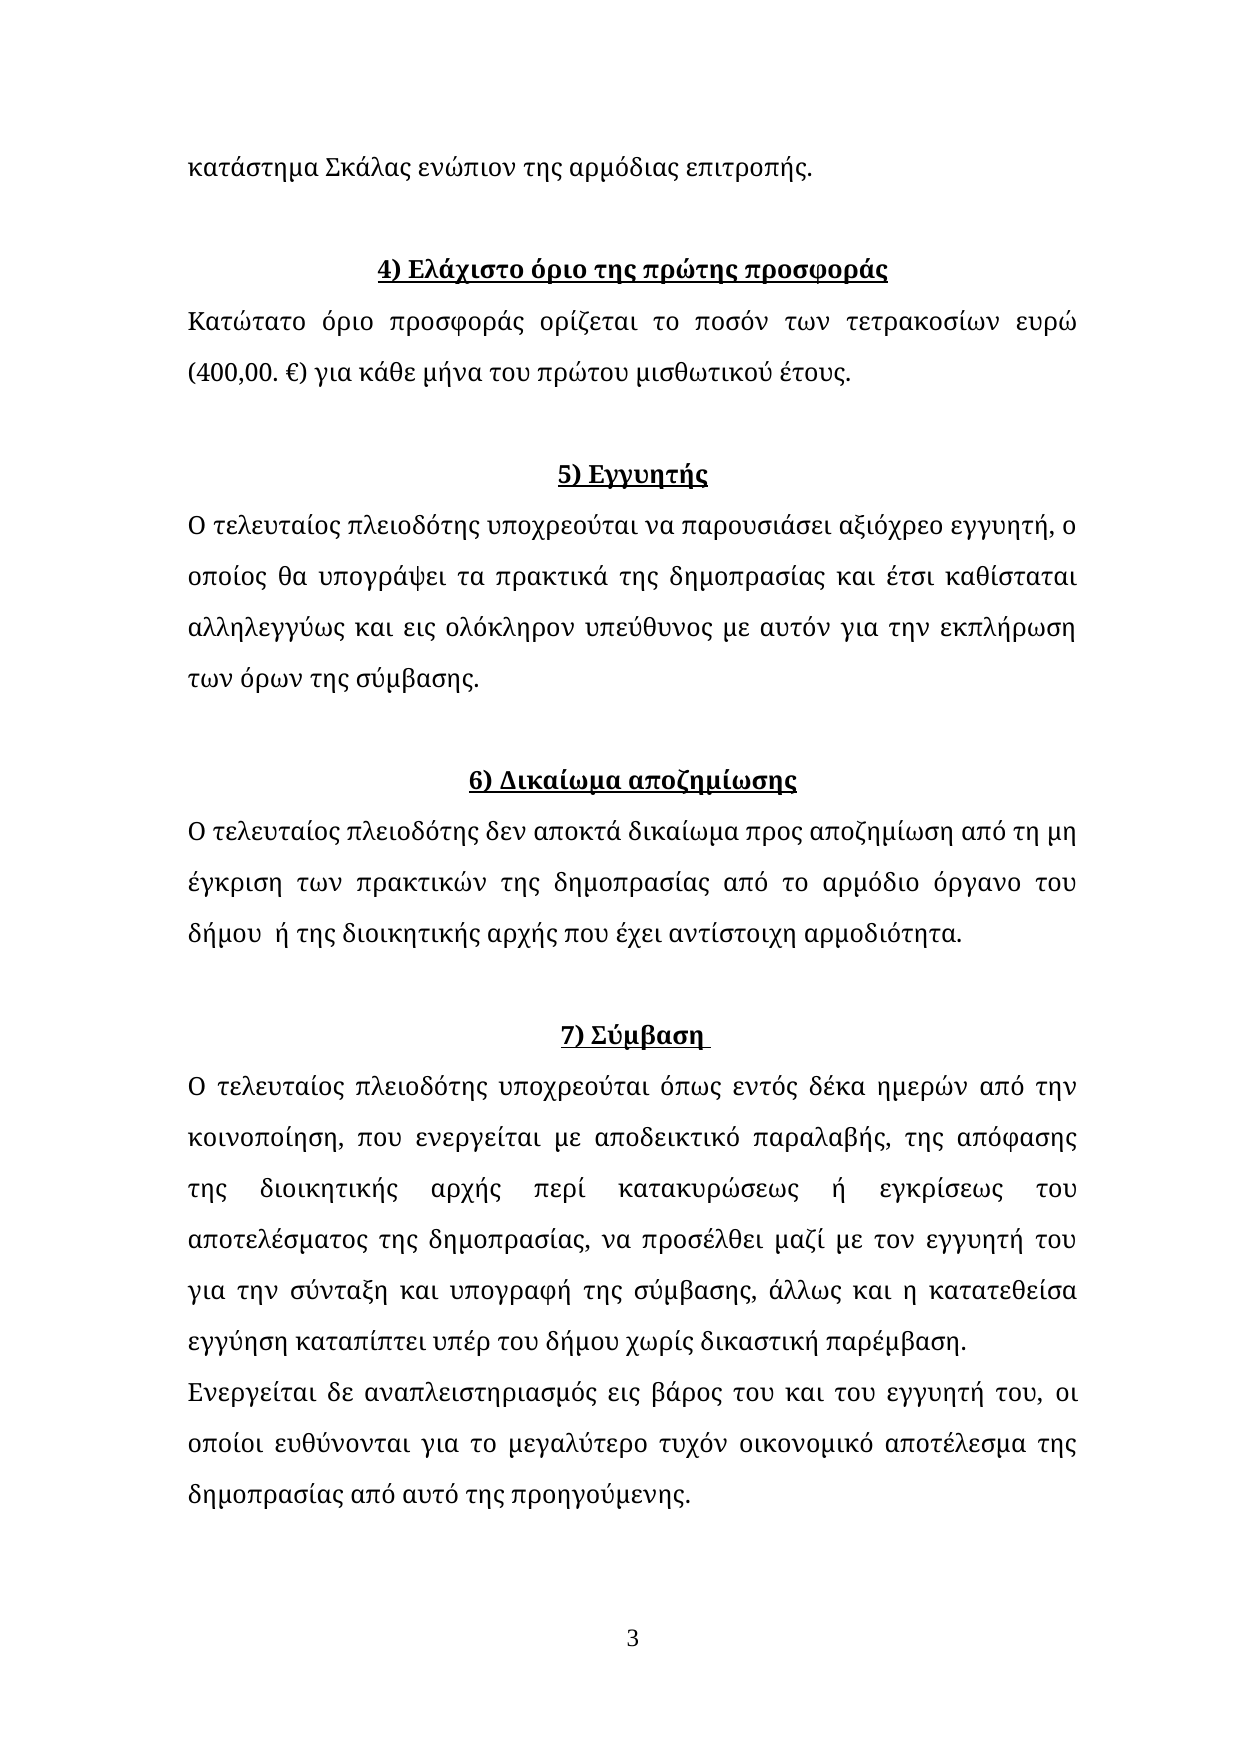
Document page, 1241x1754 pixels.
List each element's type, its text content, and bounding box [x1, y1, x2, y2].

text Ενεργείται δε αναπλειστηριασμός εις βάρος του και του εγγυητή του, οι οποίοι ευθύνονται για το μεγαλύτερο τυχόν οικονομικό αποτέλεσμα της δημοπρασίας από αυτό της προηγούμενης. [187, 1375, 1078, 1511]
text Ο τελευταίος πλειοδότης υποχρεούται όπως εντός δέκα ημερών από την κοινοποίηση, που ενεργείται με αποδεικτικό παραλαβής, της απόφασης της διοικητικής αρχής περί κατακυρώσεως ή εγκρίσεως του αποτελέσματος της δημοπρασίας, να προσέλθει μαζί με τον εγγυητή του για την σύνταξη και υπογραφή της σύμβασης, άλλως και η κατατεθείσα εγγύηση καταπίπτει υπέρ του δήμου χωρίς δικαστική παρέμβαση. [187, 1069, 1078, 1358]
text Ο τελευταίος πλειοδότης υποχρεούται να παρουσιάσει αξιόχρεο εγγυητή, ο οποίος θα υπογράψει τα πρακτικά της δημοπρασίας και έτσι καθίσταται αλληλεγγύως και εις ολόκληρον υπεύθυνος με αυτόν για την εκπλήρωση των όρων της σύμβασης. [187, 507, 1078, 694]
text 5) Εγγυητής [187, 456, 1078, 490]
text Κατώτατο όριο προσφοράς ορίζεται το ποσόν των τετρακοσίων ευρώ (400,00. €) για κάθε μήνα του πρώτου μισθωτικού έτους. [187, 303, 1078, 388]
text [187, 150, 1078, 184]
text 6) Δικαίωμα αποζημίωσης [187, 762, 1078, 797]
text 4) Ελάχιστο όριο της πρώτης προσφοράς [187, 252, 1078, 286]
text 7) Σύμβαση [187, 1018, 1078, 1052]
text Ο τελευταίος πλειοδότης δεν αποκτά δικαίωμα προς αποζημίωση από τη μη έγκριση των πρακτικών της δημοπρασίας από το αρμόδιο όργανο του δήμου ή της διοικητικής αρχής που έχει αντίστοιχη αρμοδιότητα. [187, 813, 1078, 950]
